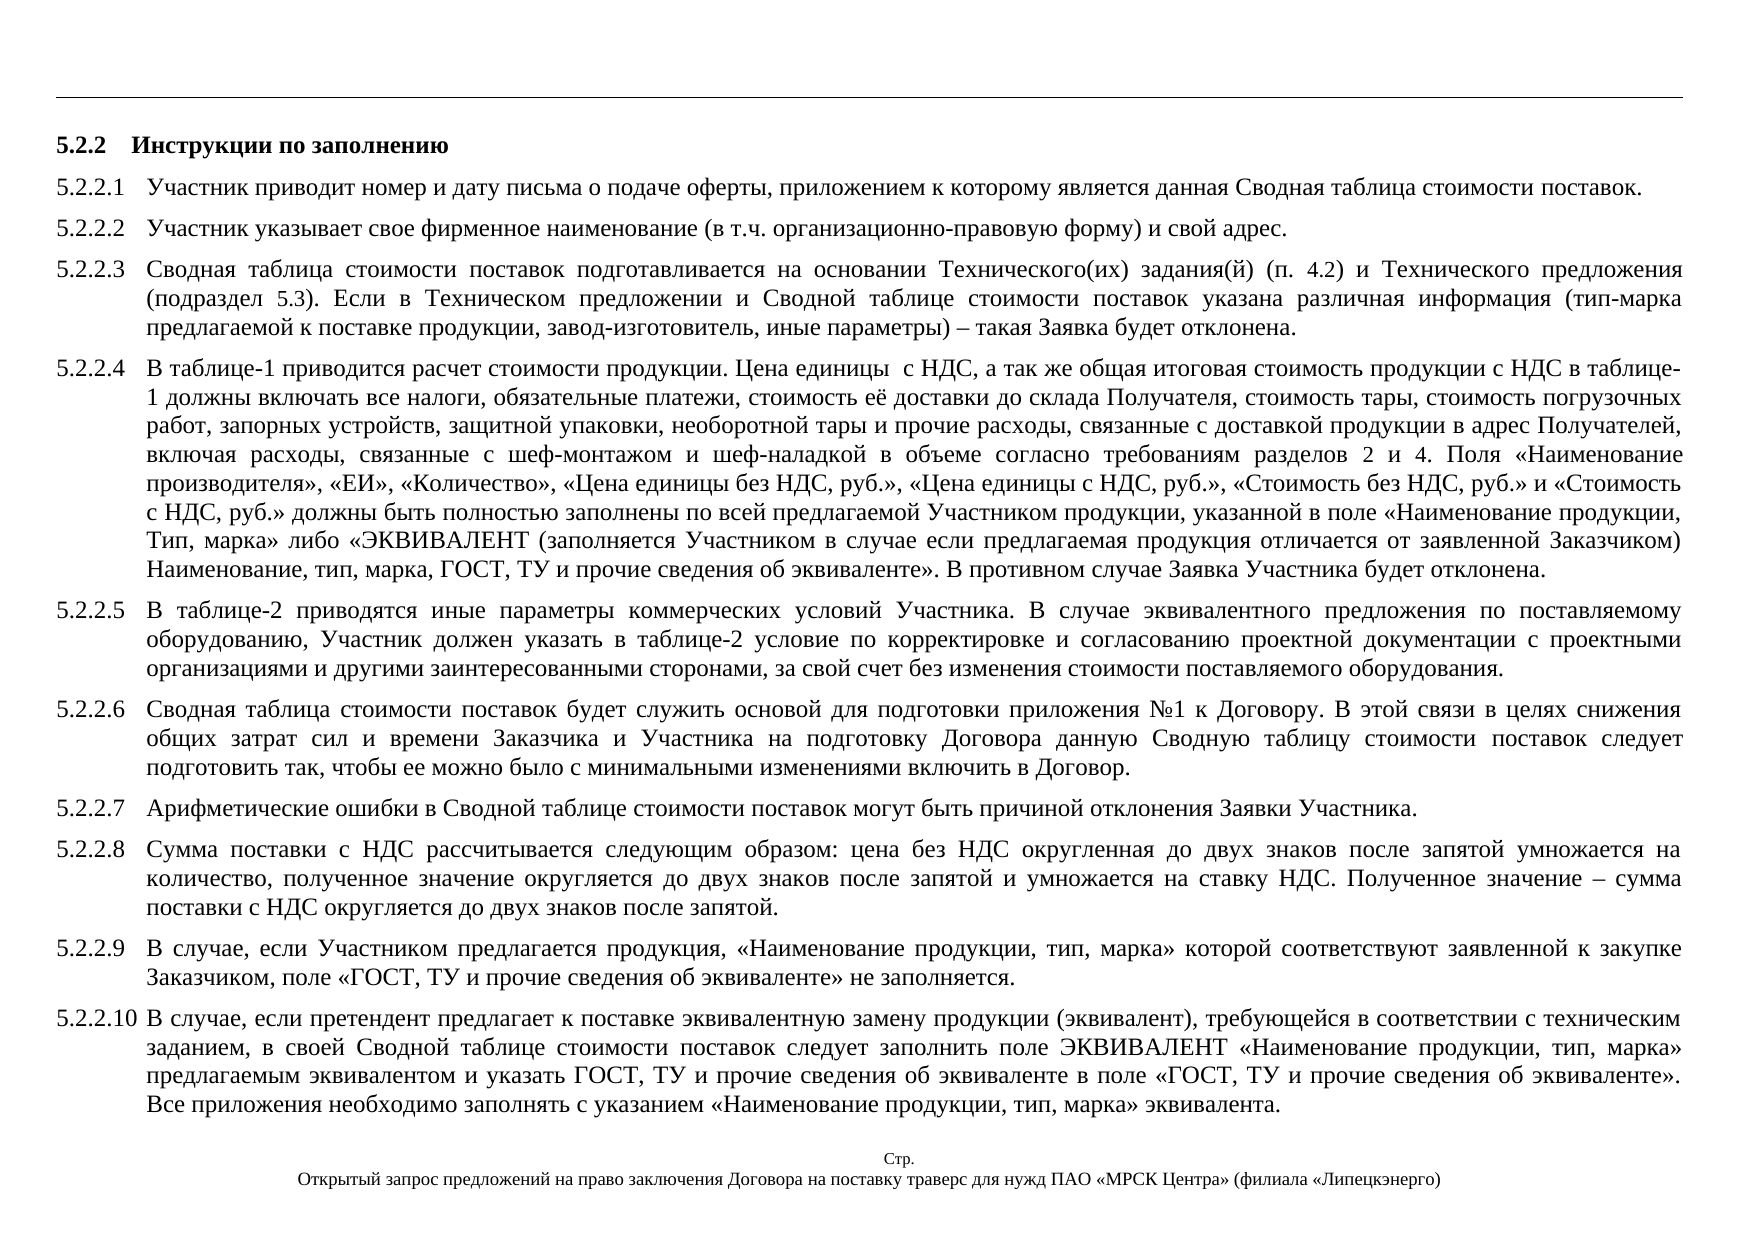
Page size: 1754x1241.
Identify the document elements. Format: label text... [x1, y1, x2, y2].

list Арифметические ошибки в Сводной таблице стоимости поставок могут быть причиной отклонения Заявки Участника. [56, 793, 1683, 822]
list В случае, если претендент предлагает к поставке эквивалентную замену продукции (эквивалент), требующейся в соответствии с техническим заданием, в своей Сводной таблице стоимости поставок следует заполнить поле ЭКВИВАЛЕНТ «Наименование продукции, тип, марка» предлагаемым эквивалентом и указать ГОСТ, ТУ и прочие сведения об эквиваленте в поле «ГОСТ, ТУ и прочие сведения об эквиваленте». Все приложения необходимо заполнять с указанием «Наименование продукции, тип, марка» эквивалента. [56, 1003, 1683, 1118]
list Участник указывает свое фирменное наименование (в т.ч. организационно-правовую форму) и свой адрес. [56, 213, 1683, 242]
list В случае, если Участником предлагается продукция, «Наименование продукции, тип, марка» которой соответствуют заявленной к закупке Заказчиком, поле «ГОСТ, ТУ и прочие сведения об эквиваленте» не заполняется. [56, 933, 1683, 991]
list Сумма поставки с НДС рассчитывается следующим образом: цена без НДС округленная до двух знаков после запятой умножается на количество, полученное значение округляется до двух знаков после запятой и умножается на ставку НДС. Полученное значение – сумма поставки с НДС округляется до двух знаков после запятой. [56, 834, 1683, 921]
list Участник приводит номер и дату письма о подаче оферты, приложением к которому является данная Сводная таблица стоимости поставок. [56, 172, 1683, 201]
list Сводная таблица стоимости поставок подготавливается на основании Технического(их) задания(й) (п. 4.2) и Технического предложения (подраздел 5.3). Если в Техническом предложении и Сводной таблице стоимости поставок указана различная информация (тип-марка предлагаемой к поставке продукции, завод-изготовитель, иные параметры) – такая Заявка будет отклонена. [56, 254, 1683, 341]
list Сводная таблица стоимости поставок будет служить основой для подготовки приложения №1 к Договору. В этой связи в целях снижения общих затрат сил и времени Заказчика и Участника на подготовку Договора данную Сводную таблицу стоимости поставок следует подготовить так, чтобы ее можно было с минимальными изменениями включить в Договор. [56, 694, 1683, 781]
list В таблице-1 приводится расчет стоимости продукции. Цена единицы с НДС, а так же общая итоговая стоимость продукции с НДС в таблице-1 должны включать все налоги, обязательные платежи, стоимость её доставки до склада Получателя, стоимость тары, стоимость погрузочных работ, запорных устройств, защитной упаковки, необоротной тары и прочие расходы, связанные с доставкой продукции в адрес Получателей, включая расходы, связанные с шеф-монтажом и шеф-наладкой в объеме согласно требованиям разделов 2 и 4. Поля «Наименование производителя», «ЕИ», «Количество», «Цена единицы без НДС, руб.», «Цена единицы с НДС, руб.», «Стоимость без НДС, руб.» и «Стоимость с НДС, руб.» должны быть полностью заполнены по всей предлагаемой Участником продукции, указанной в поле «Наименование продукции, Тип, марка» либо «ЭКВИВАЛЕНТ (заполняется Участником в случае если предлагаемая продукция отличается от заявленной Заказчиком) Наименование, тип, марка, ГОСТ, ТУ и прочие сведения об эквиваленте». В противном случае Заявка Участника будет отклонена. [56, 353, 1683, 583]
list В таблице-2 приводятся иные параметры коммерческих условий Участника. В случае эквивалентного предложения по поставляемому оборудованию, Участник должен указать в таблице-2 условие по корректировке и согласованию проектной документации с проектными организациями и другими заинтересованными сторонами, за свой счет без изменения стоимости поставляемого оборудования. [56, 596, 1683, 682]
subtitle Инструкции по заполнению [56, 131, 1683, 159]
